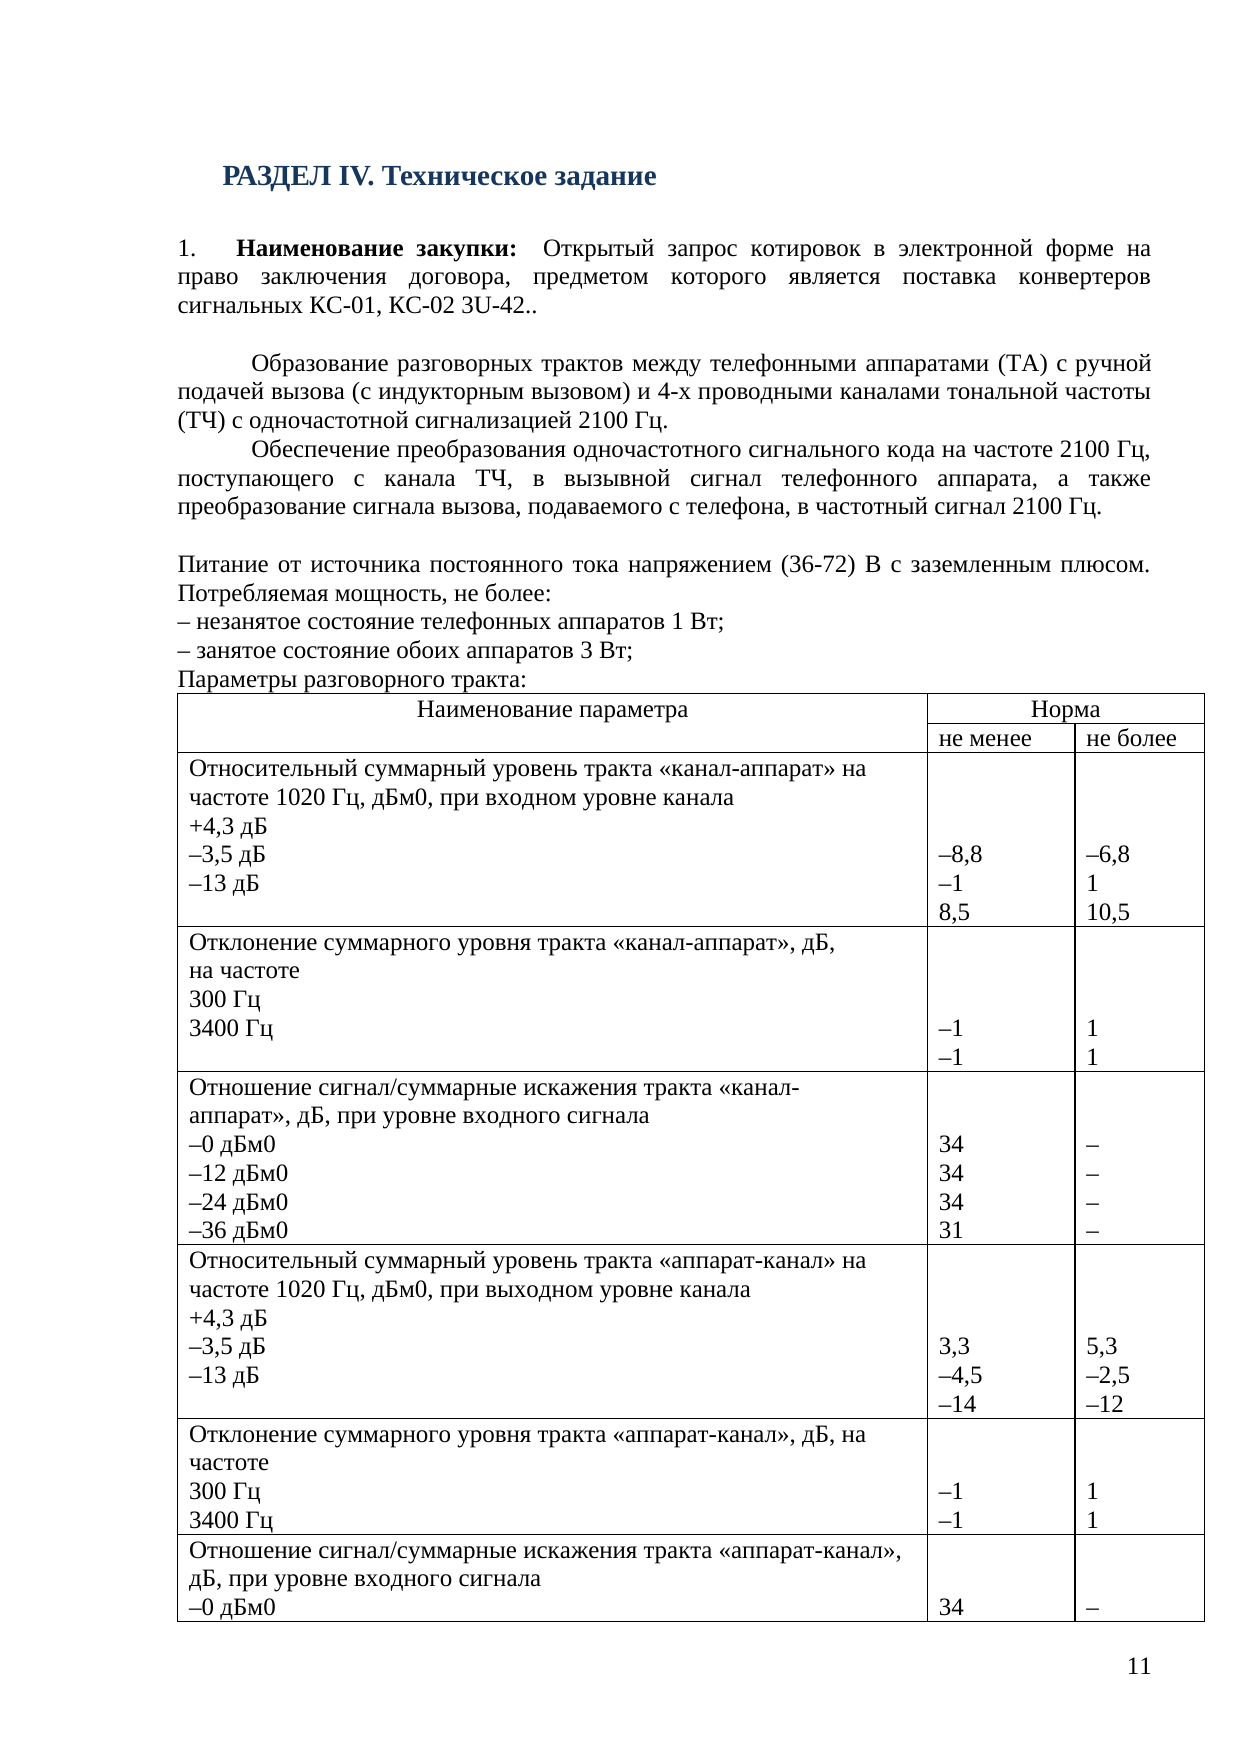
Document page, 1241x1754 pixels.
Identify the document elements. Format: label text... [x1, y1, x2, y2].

table_cell не более [1076, 724, 1204, 752]
table_cell –8,8 –1 8,5 [928, 753, 1074, 926]
table_cell Относительный суммарный уровень тракта «аппарат-канал» на частоте 1020 Гц, дБм0, при выходном уровне канала +4,3 дБ –3,5 дБ –13 дБ [178, 1245, 927, 1418]
table_header Наименование параметра [178, 694, 927, 752]
table_cell Отношение сигнал/суммарные искажения тракта «канал- аппарат», дБ, при уровне входного сигнала –0 дБм0 –12 дБм0 –24 дБм0 –36 дБм0 [178, 1072, 927, 1244]
text Параметры разговорного тракта: [177, 664, 1152, 693]
text Питание от источника постоянного тока напряжением (36-72) В с заземленным плюсом. Потребляемая мощность, не более: [177, 549, 1152, 606]
table_cell –6,8 1 10,5 [1076, 753, 1204, 926]
table_cell 1 1 [1076, 1419, 1204, 1534]
table_cell Отклонение суммарного уровня тракта «канал-аппарат», дБ, на частоте 300 Гц 3400 Гц [178, 927, 927, 1071]
table_cell Относительный суммарный уровень тракта «канал-аппарат» на частоте 1020 Гц, дБм0, при входном уровне канала +4,3 дБ –3,5 дБ –13 дБ [178, 753, 927, 926]
list Наименование закупки: Открытый запрос котировок в электронной форме на право заключения договора, предметом которого является поставка конвертеров сигнальных КС-01, КС-02 3U-42.. [177, 233, 1152, 319]
table_cell не менее [928, 724, 1074, 752]
table_cell 1 1 [1076, 927, 1204, 1071]
table_cell – – – – [1076, 1535, 1204, 1621]
table_cell – – – – [1076, 1072, 1204, 1244]
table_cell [178, 1535, 927, 1621]
table_cell 34 34 34 31 [928, 1072, 1074, 1244]
text – занятое состояние обоих аппаратов 3 Вт; [177, 635, 1152, 664]
subtitle РАЗДЕЛ IV. Техническое задание [192, 158, 1152, 191]
table_cell –1 –1 [928, 927, 1074, 1071]
table_header Норма [928, 694, 1204, 722]
table_cell –1 –1 [928, 1419, 1074, 1534]
text – незанятое состояние телефонных аппаратов 1 Вт; [177, 606, 1152, 635]
table_cell 34 34 34 31 [928, 1535, 1074, 1621]
text Образование разговорных трактов между телефонными аппаратами (ТА) с ручной подачей вызова (с индукторным вызовом) и 4-х проводными каналами тональной частоты (ТЧ) с одночастотной сигнализацией 2100 Гц. [177, 348, 1152, 434]
table_cell 5,3 –2,5 –12 [1076, 1245, 1204, 1418]
text Обеспечение преобразования одночастотного сигнального кода на частоте 2100 Гц, поступающего с канала ТЧ, в вызывной сигнал телефонного аппарата, а также преобразование сигнала вызова, подаваемого с телефона, в частотный сигнал 2100 Гц. [177, 434, 1152, 520]
table_cell 3,3 –4,5 –14 [928, 1245, 1074, 1418]
table_cell Отклонение суммарного уровня тракта «аппарат-канал», дБ, на частоте 300 Гц 3400 Гц [178, 1419, 927, 1534]
